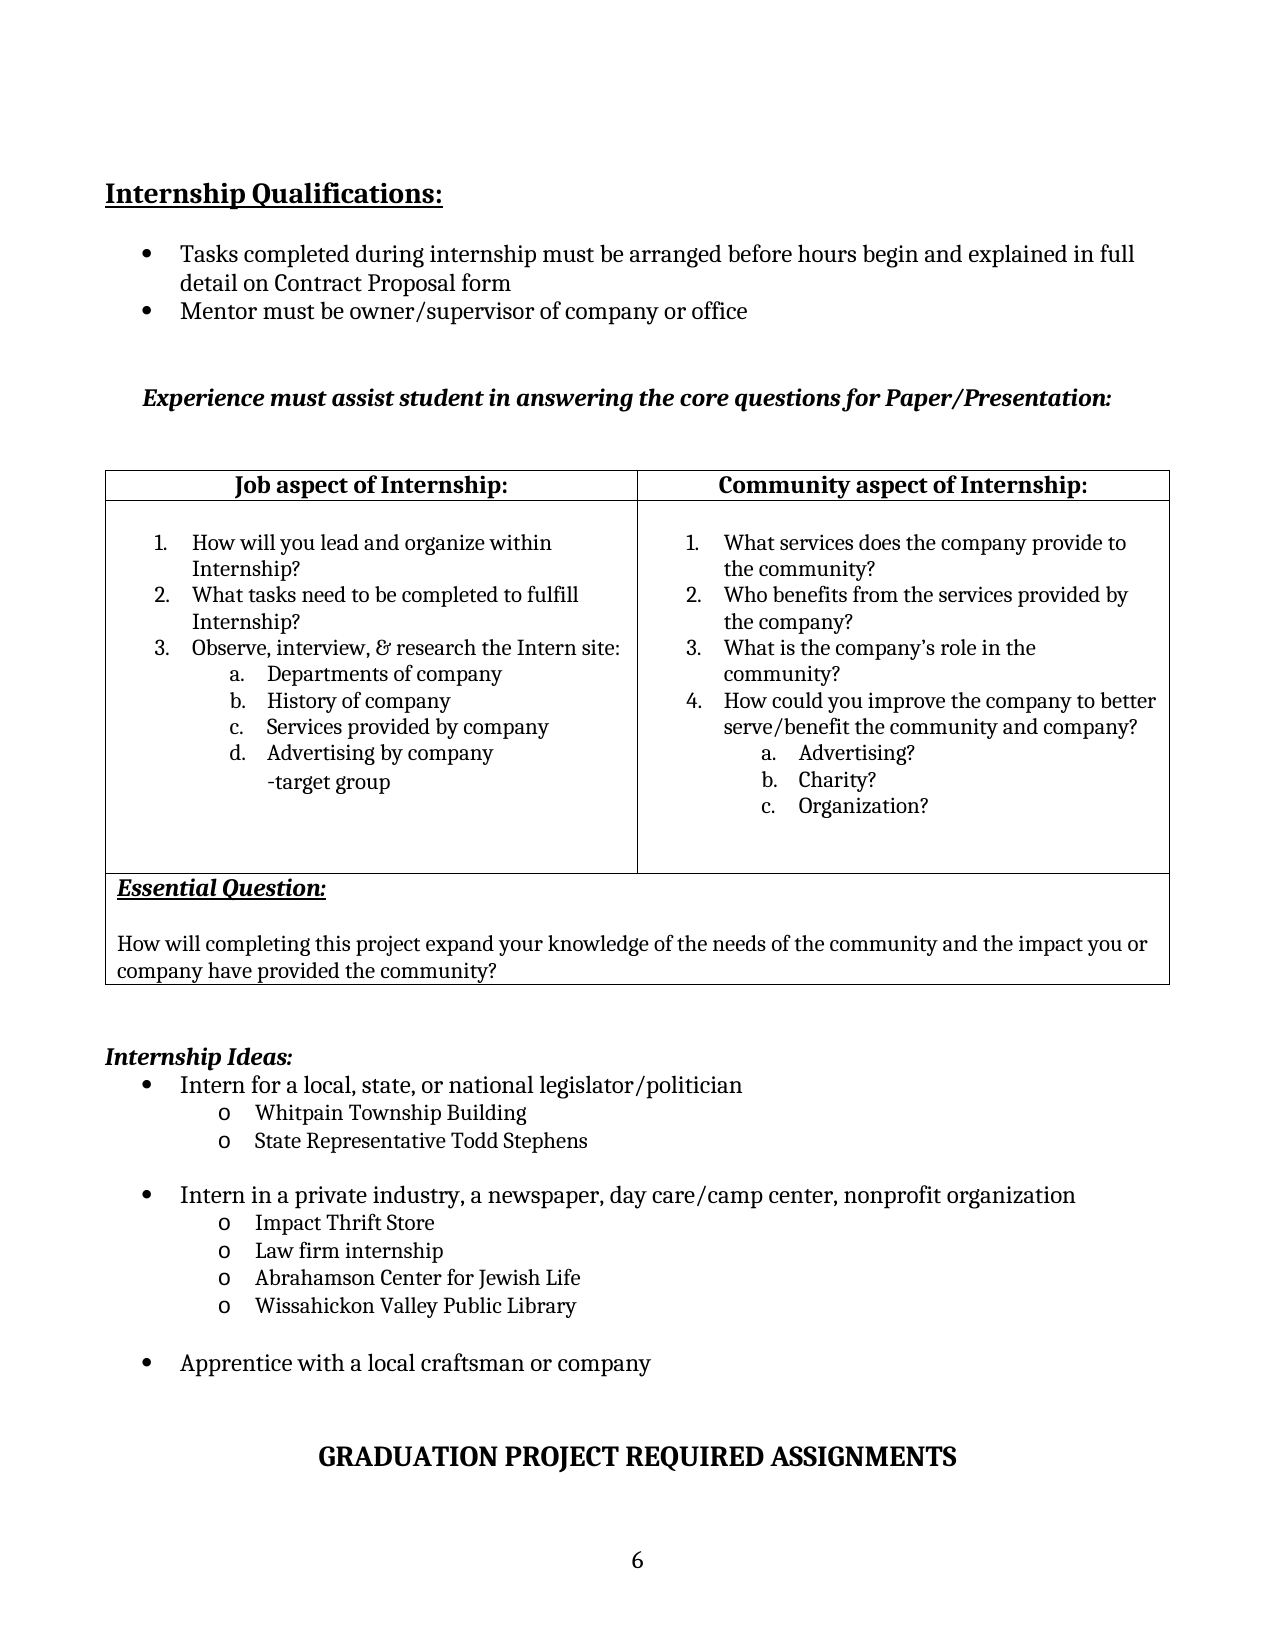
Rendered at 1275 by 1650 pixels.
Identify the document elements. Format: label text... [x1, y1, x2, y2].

text Internship Qualifications: [105, 177, 1170, 211]
table_cell What services does the company provide to the community? Who benefits from the services provided by the company? What is the company’s role in the community? How could you improve the company to better serve/benefit the community and company? Advertising? Charity? Organization? [638, 501, 1169, 873]
list State Representative Todd Stephens [217, 1127, 1170, 1155]
list Wissahickon Valley Public Library [217, 1292, 1170, 1320]
table_cell How will you lead and organize within Internship? What tasks need to be completed to fulfill Internship? Observe, interview, & research the Intern site: Departments of company History of company Services provided by company Advertising by company -target group [106, 501, 637, 873]
list Tasks completed during internship must be arranged before hours begin and explained in full detail on Contract Proposal form [142, 240, 1170, 297]
list Intern in a private industry, a newspaper, day care/camp center, nonprofit organization [142, 1181, 1170, 1210]
table_header Community aspect of Internship: [638, 471, 1169, 499]
text Experience must assist student in answering the core questions for Paper/Presentation: [142, 383, 1170, 412]
list Abrahamson Center for Jewish Life [217, 1265, 1170, 1292]
list Apprentice with a local craftsman or company [142, 1349, 1170, 1377]
list Whitpain Township Building [217, 1100, 1170, 1127]
list Impact Thrift Store [217, 1210, 1170, 1237]
text GRADUATION PROJECT REQUIRED ASSIGNMENTS [105, 1440, 1170, 1473]
list Law firm internship [217, 1237, 1170, 1265]
list Intern for a local, state, or national legislator/politician [142, 1071, 1170, 1100]
table_header Job aspect of Internship: [106, 471, 637, 499]
table_cell Essential Question: How will completing this project expand your knowledge of the needs of the community and the impact you or company have provided the community? [106, 874, 1169, 984]
list Mentor must be owner/supervisor of company or office [142, 297, 1170, 326]
text Internship Ideas: [105, 1042, 1170, 1071]
